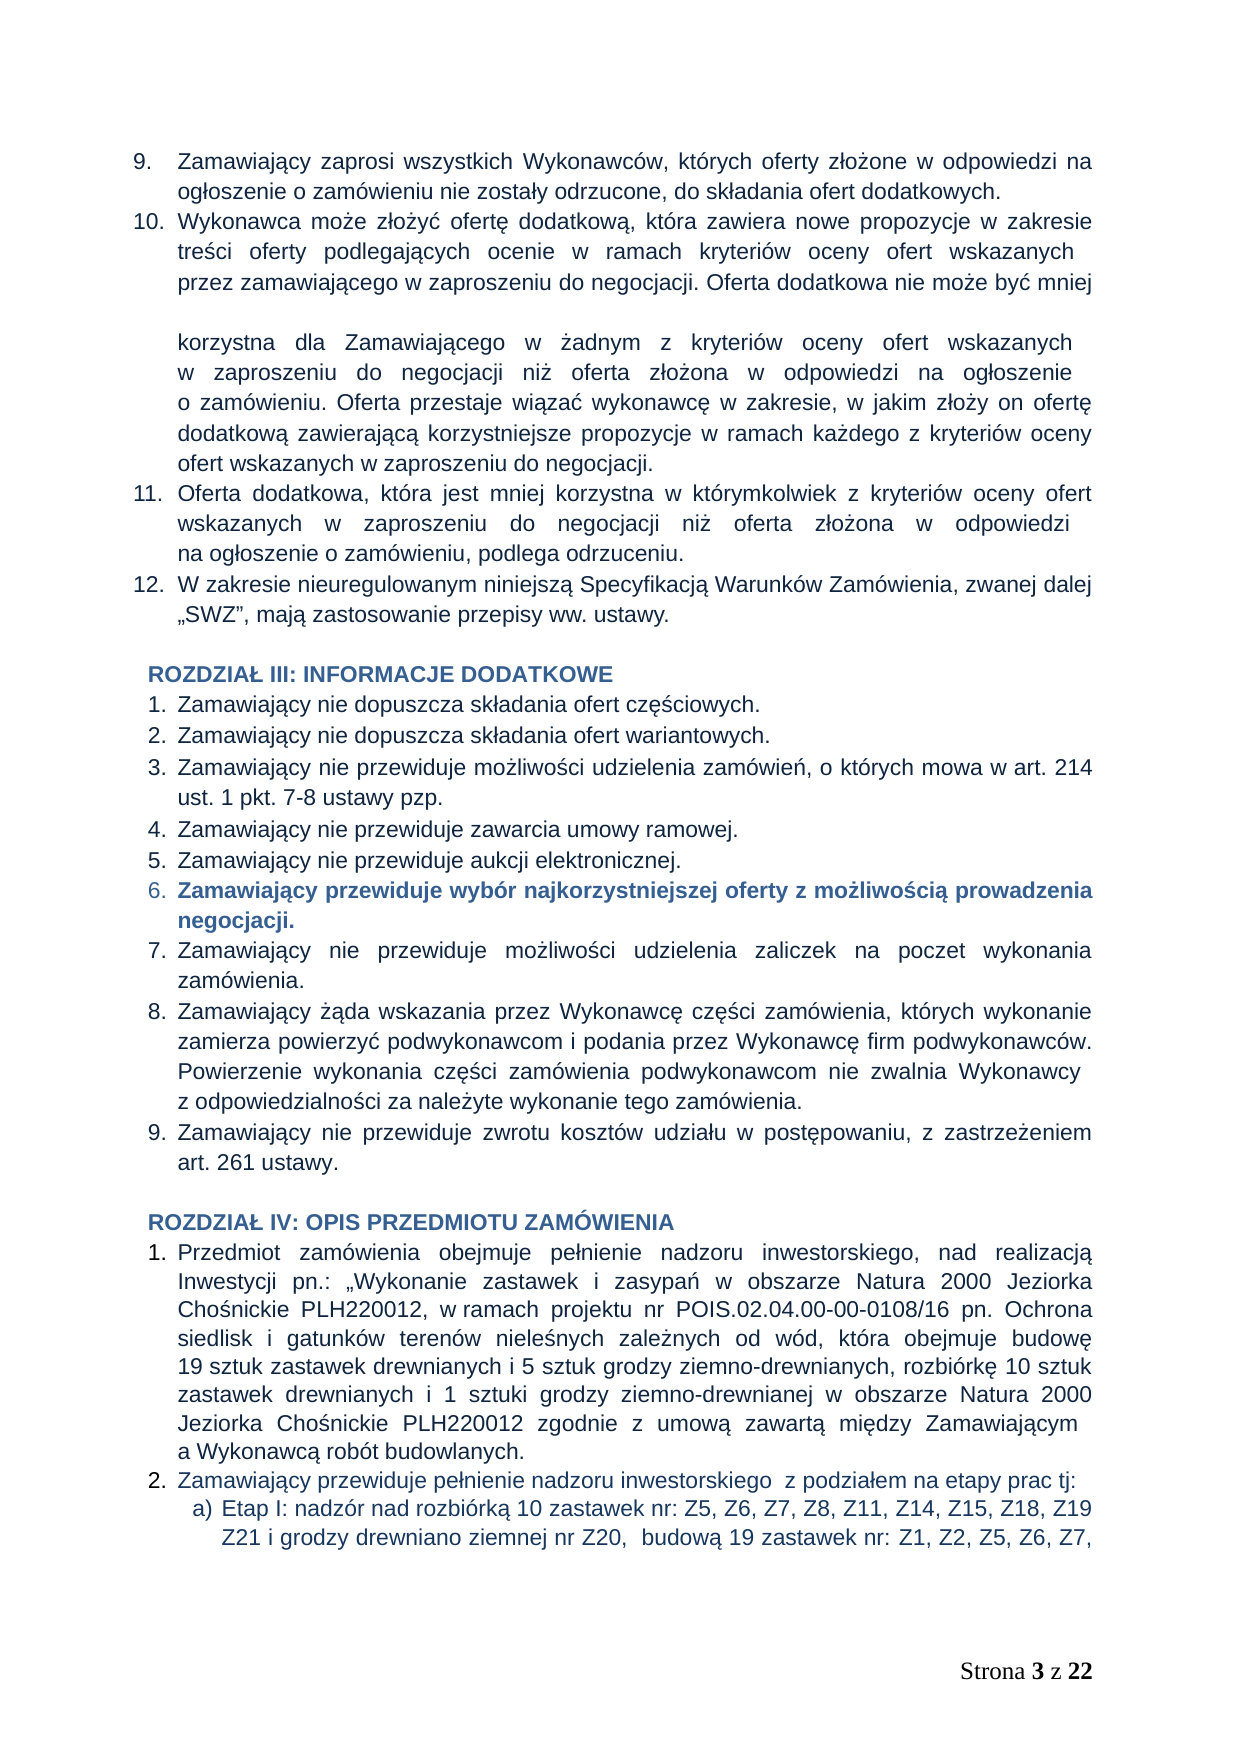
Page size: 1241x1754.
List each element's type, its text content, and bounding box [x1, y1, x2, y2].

list W zakresie nieuregulowanym niniejszą Specyfikacją Warunków Zamówienia, zwanej dalej „SWZ”, mają zastosowanie przepisy ww. ustawy. [133, 571, 1093, 627]
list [192, 1495, 1093, 1550]
list Zamawiający nie przewiduje aukcji elektronicznej. [148, 847, 1093, 873]
list Zamawiający nie przewiduje zwrotu kosztów udziału w postępowaniu, z zastrzeżeniem art. 261 ustawy. [148, 1118, 1093, 1175]
list Zamawiający nie przewiduje możliwości udzielenia zaliczek na poczet wykonania zamówienia. [148, 937, 1093, 994]
text ROZDZIAŁ III: INFORMACJE DODATKOWE [148, 661, 1093, 687]
list Wykonawca może złożyć ofertę dodatkową, która zawiera nowe propozycje w zakresie treści oferty podlegających ocenie w ramach kryteriów oceny ofert wskazanych przez zamawiającego w zaproszeniu do negocjacji. Oferta dodatkowa nie może być mniej korzystna dla Zamawiającego w żadnym z kryteriów oceny ofert wskazanych w zaproszeniu do negocjacji niż oferta złożona w odpowiedzi na ogłoszenie o zamówieniu. Oferta przestaje wiązać wykonawcę w zakresie, w jakim złoży on ofertę dodatkową zawierającą korzystniejsze propozycje w ramach każdego z kryteriów oceny ofert wskazanych w zaproszeniu do negocjacji. [133, 208, 1093, 476]
list Zamawiający nie dopuszcza składania ofert częściowych. [148, 691, 1093, 718]
list Zamawiający nie przewiduje możliwości udzielenia zamówień, o których mowa w art. 214 ust. 1 pkt. 7-8 ustawy pzp. [148, 754, 1093, 810]
list Zamawiający przewiduje wybór najkorzystniejszej oferty z możliwością prowadzenia negocjacji. [148, 877, 1093, 933]
list Zamawiający przewiduje pełnienie nadzoru inwestorskiego z podziałem na etapy prac tj: [148, 1467, 1093, 1493]
list Zamawiający nie dopuszcza składania ofert wariantowych. [148, 722, 1093, 748]
list Przedmiot zamówienia obejmuje pełnienie nadzoru inwestorskiego, nad realizacją Inwestycji pn.: „Wykonanie zastawek i zasypań w obszarze Natura 2000 Jeziorka Chośnickie PLH220012, w ramach projektu nr POIS.02.04.00-00-0108/16 pn. Ochrona siedlisk i gatunków terenów nieleśnych zależnych od wód, która obejmuje budowę 19 sztuk zastawek drewnianych i 5 sztuk grodzy ziemno-drewnianych, rozbiórkę 10 sztuk zastawek drewnianych i 1 sztuki grodzy ziemno-drewnianej w obszarze Natura 2000 Jeziorka Chośnickie PLH220012 zgodnie z umową zawartą między Zamawiającym a Wykonawcą robót budowlanych. [148, 1239, 1093, 1465]
list Zamawiający zaprosi wszystkich Wykonawców, których oferty złożone w odpowiedzi na ogłoszenie o zamówieniu nie zostały odrzucone, do składania ofert dodatkowych. [133, 148, 1093, 204]
list Oferta dodatkowa, która jest mniej korzystna w którymkolwiek z kryteriów oceny ofert wskazanych w zaproszeniu do negocjacji niż oferta złożona w odpowiedzi na ogłoszenie o zamówieniu, podlega odrzuceniu. [133, 480, 1093, 567]
text ROZDZIAŁ IV: OPIS PRZEDMIOTU ZAMÓWIENIA [148, 1209, 1093, 1235]
list Zamawiający nie przewiduje zawarcia umowy ramowej. [148, 816, 1093, 843]
list Zamawiający żąda wskazania przez Wykonawcę części zamówienia, których wykonanie zamierza powierzyć podwykonawcom i podania przez Wykonawcę firm podwykonawców. Powierzenie wykonania części zamówienia podwykonawcom nie zwalnia Wykonawcy z odpowiedzialności za należyte wykonanie tego zamówienia. [148, 998, 1093, 1114]
